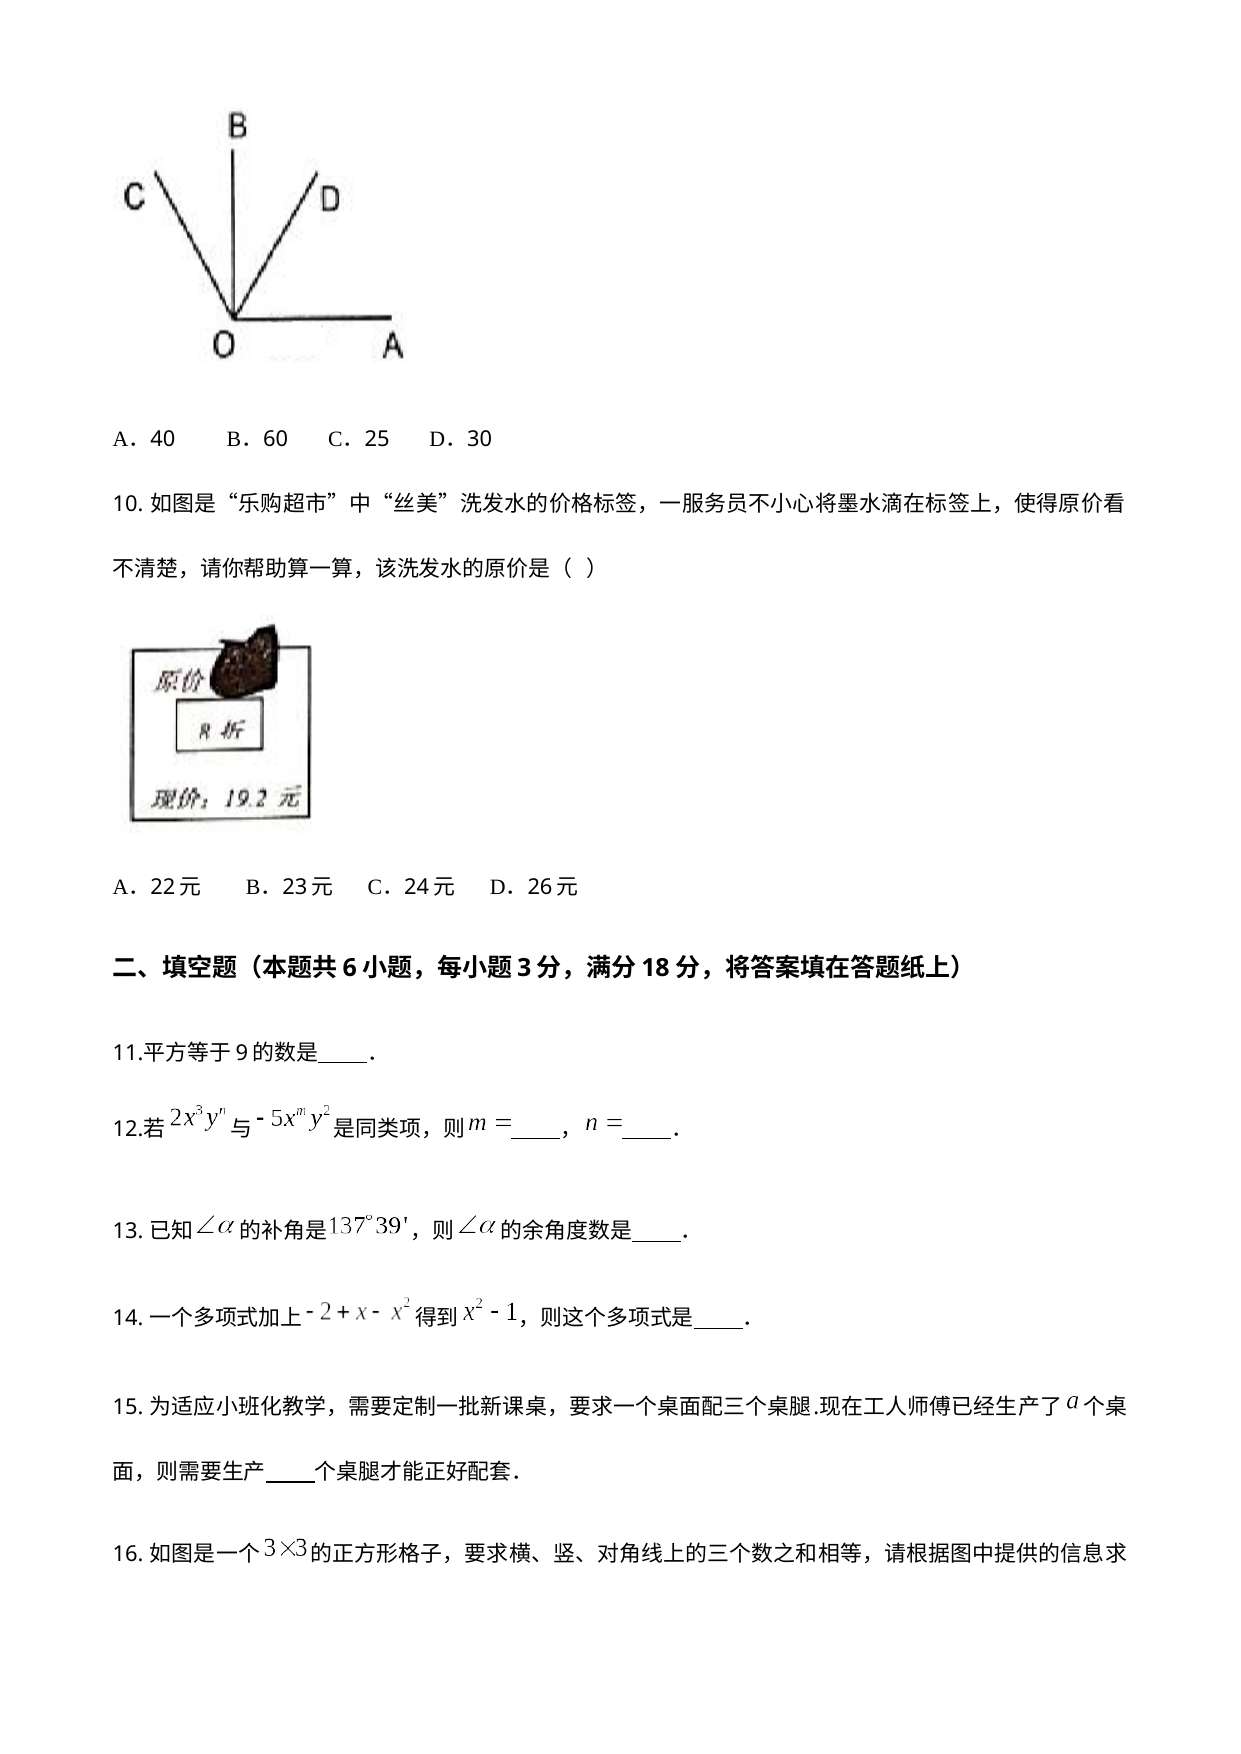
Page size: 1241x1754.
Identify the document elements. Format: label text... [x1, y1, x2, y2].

text 11.平方等于9的数是 ． [112, 1034, 1128, 1067]
text 二、填空题（本题共6小题，每小题3分，满分18分，将答案填在答题纸上） [112, 933, 1128, 998]
text 14. 一个多项式加上得到，则这个多项式是 ． [112, 1292, 1128, 1357]
text 13. 已知的补角是，则的余角度数是 ． [112, 1195, 1128, 1260]
text 15. 为适应小班化教学，需要定制一批新课桌，要求一个桌面配三个桌腿.现在工人师傅已经生产了个桌面，则需要生产 个桌腿才能正好配套． [112, 1389, 1128, 1486]
text 12.若与是同类项，则 ， ． [112, 1098, 1128, 1163]
picture [112, 101, 432, 374]
text A．40 B．60 C．25 D．30 [112, 421, 1128, 453]
text A．22元 B．23元 C．24元 D．26元 [112, 869, 1128, 901]
text 10. 如图是“乐购超市”中“丝美”洗发水的价格标签，一服务员不小心将墨水滴在标签上，使得原价看不清楚，请你帮助算一算，该洗发水的原价是（ ） [112, 485, 1128, 583]
picture [112, 614, 353, 835]
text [112, 1518, 1128, 1583]
